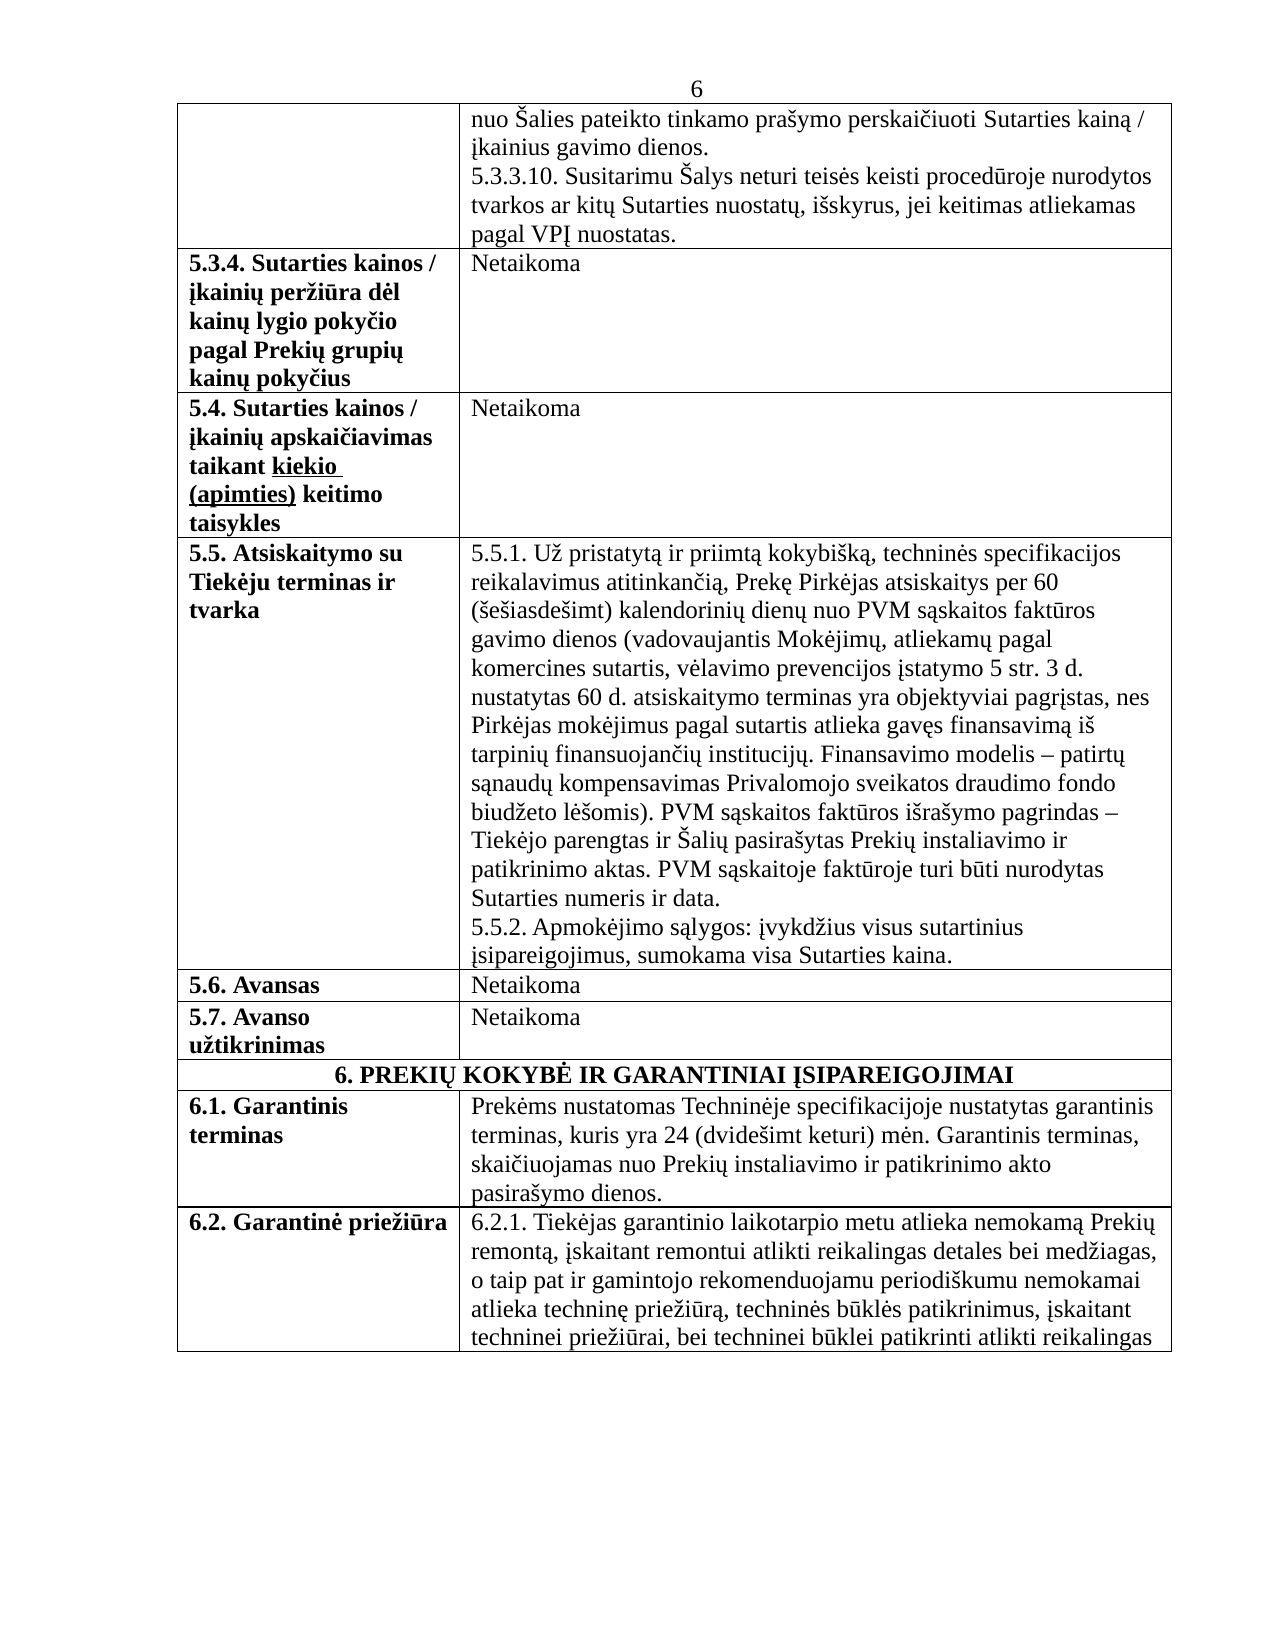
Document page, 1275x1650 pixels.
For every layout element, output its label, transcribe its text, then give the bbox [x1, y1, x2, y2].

table_cell 5.7. Avanso užtikrinimas [178, 1002, 459, 1059]
table_cell 5.5. Atsiskaitymo su Tiekėju terminas ir tvarka [178, 538, 459, 969]
table_cell Prekėms nustatomas Techninėje specifikacijoje nustatytas garantinis terminas, kuris yra 24 (dvidešimt keturi) mėn. Garantinis terminas, skaičiuojamas nuo Prekių instaliavimo ir patikrinimo akto pasirašymo dienos. [460, 1091, 1171, 1206]
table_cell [178, 1208, 459, 1351]
table_cell 6. PREKIŲ KOKYBĖ IR GARANTINIAI ĮSIPAREIGOJIMAI [178, 1060, 1171, 1090]
table_cell Netaikoma [460, 393, 1171, 537]
table_cell Netaikoma [460, 1002, 1171, 1059]
table_cell 5.5.1. Už pristatytą ir priimtą kokybišką, techninės specifikacijos reikalavimus atitinkančią, Prekę Pirkėjas atsiskaitys per 60 (šešiasdešimt) kalendorinių dienų nuo PVM sąskaitos faktūros gavimo dienos (vadovaujantis Mokėjimų, atliekamų pagal komercines sutartis, vėlavimo prevencijos įstatymo 5 str. 3 d. nustatytas 60 d. atsiskaitymo terminas yra objektyviai pagrįstas, nes Pirkėjas mokėjimus pagal sutartis atlieka gavęs finansavimą iš tarpinių finansuojančių institucijų. Finansavimo modelis – patirtų sąnaudų kompensavimas Privalomojo sveikatos draudimo fondo biudžeto lėšomis). PVM sąskaitos faktūros išrašymo pagrindas – Tiekėjo parengtas ir Šalių pasirašytas Prekių instaliavimo ir patikrinimo aktas. PVM sąskaitoje faktūroje turi būti nurodytas Sutarties numeris ir data. 5.5.2. Apmokėjimo sąlygos: įvykdžius visus sutartinius įsipareigojimus, sumokama visa Sutarties kaina. [721, 538, 1171, 969]
table_cell 6.1. Garantinis terminas [178, 1091, 459, 1206]
table_cell Netaikoma [460, 249, 1171, 392]
table_cell 5.3.4. Sutarties kainos / įkainių peržiūra dėl kainų lygio pokyčio pagal Prekių grupių kainų pokyčius [178, 249, 459, 392]
table_cell 5.5.1. Už pristatytą ir priimtą kokybišką, techninės specifikacijos reikalavimus atitinkančią, Prekę Pirkėjas atsiskaitys per 60 (šešiasdešimt) kalendorinių dienų nuo PVM sąskaitos faktūros gavimo dienos (vadovaujantis Mokėjimų, atliekamų pagal komercines sutartis, vėlavimo prevencijos įstatymo 5 str. 3 d. nustatytas 60 d. atsiskaitymo terminas yra objektyviai pagrįstas, nes Pirkėjas mokėjimus pagal sutartis atlieka gavęs finansavimą iš tarpinių finansuojančių institucijų. Finansavimo modelis – patirtų sąnaudų kompensavimas Privalomojo sveikatos draudimo fondo biudžeto lėšomis). PVM sąskaitos faktūros išrašymo pagrindas – Tiekėjo parengtas ir Šalių pasirašytas Prekių instaliavimo ir patikrinimo aktas. PVM sąskaitoje faktūroje turi būti nurodytas Sutarties numeris ir data. 5.5.2. Apmokėjimo sąlygos: įvykdžius visus sutartinius įsipareigojimus, sumokama visa Sutarties kaina. [460, 538, 594, 969]
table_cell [178, 104, 459, 247]
table_cell 5.4. Sutarties kainos / įkainių apskaičiavimas taikant kiekio (apimties) keitimo taisykles [178, 393, 459, 537]
table_cell 5.6. Avansas [178, 970, 459, 1001]
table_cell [460, 1208, 1171, 1351]
table_cell Netaikoma [460, 970, 1171, 1001]
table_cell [460, 104, 1171, 247]
